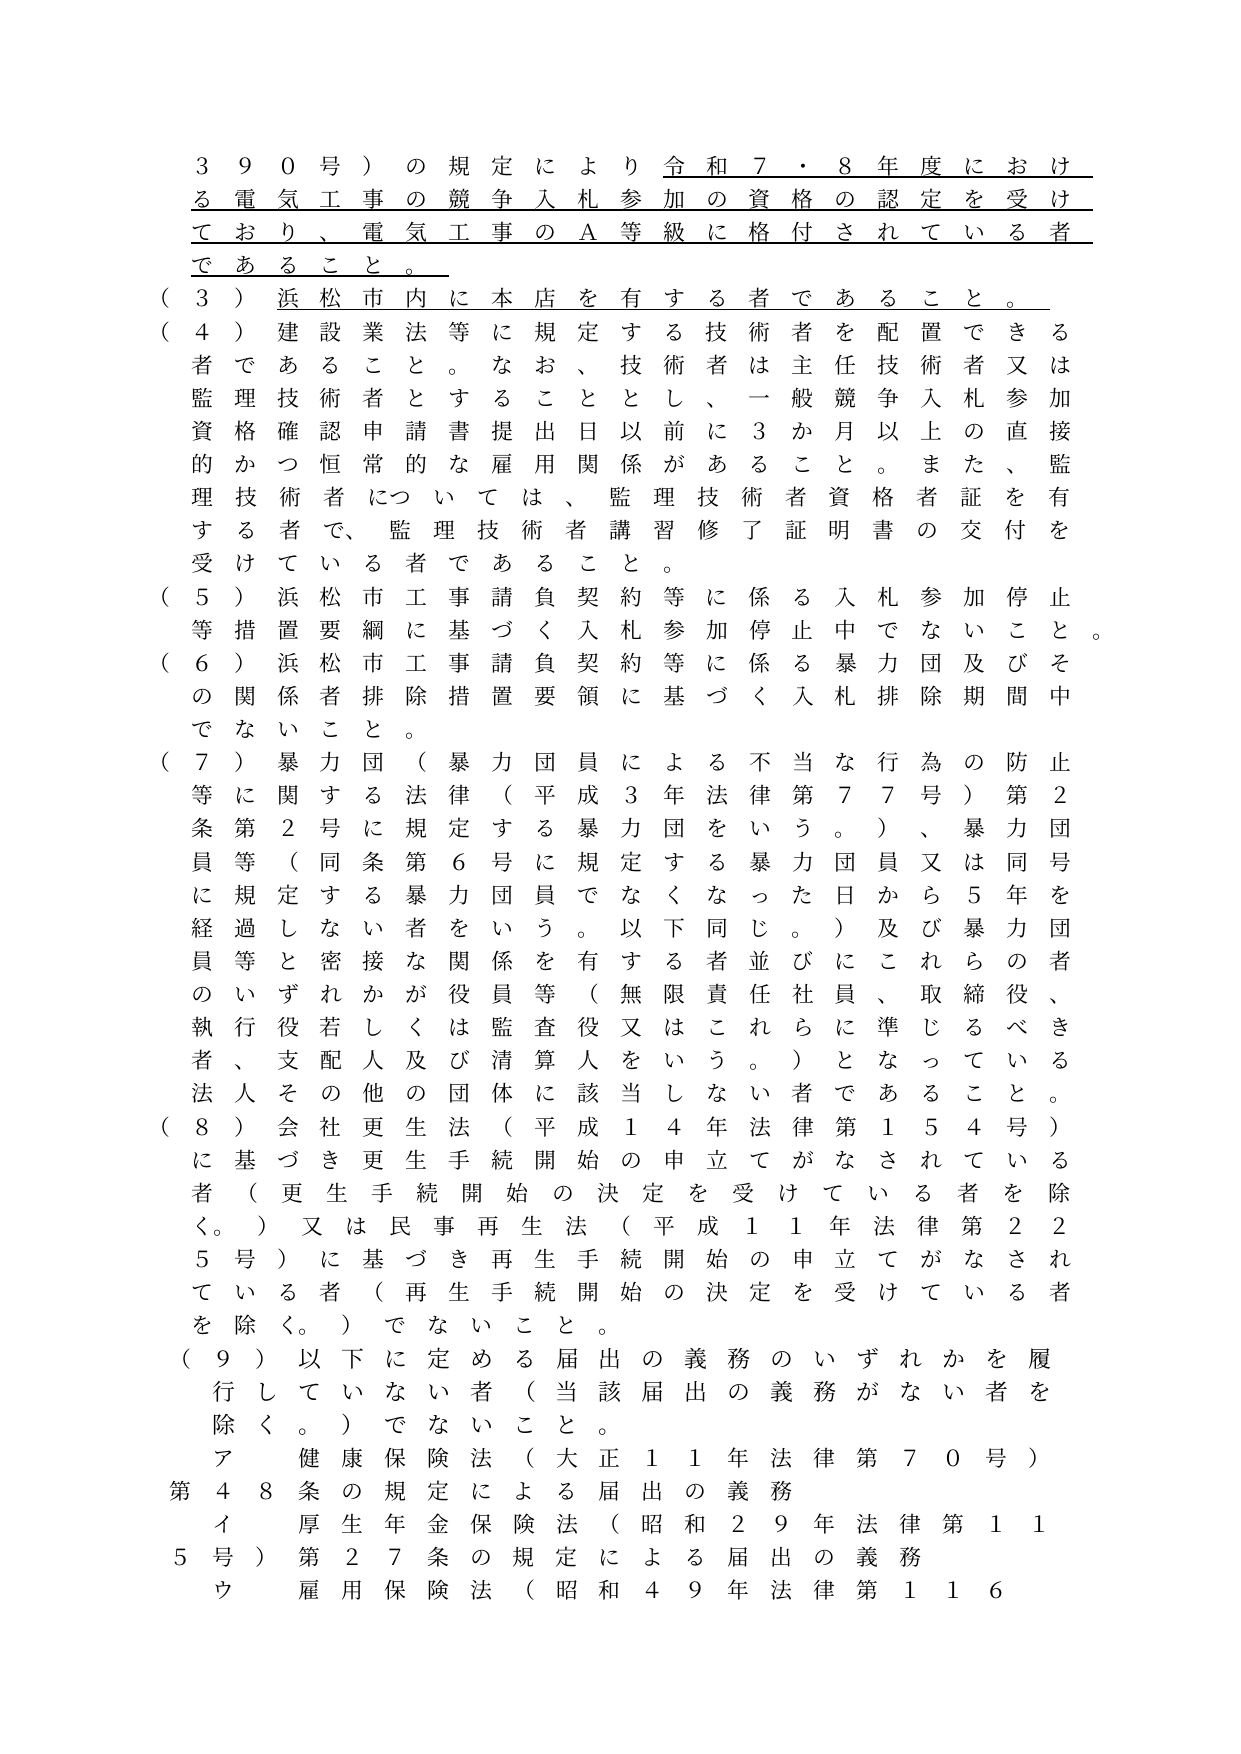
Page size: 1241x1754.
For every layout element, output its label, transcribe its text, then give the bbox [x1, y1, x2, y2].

text イ 厚生年金保険法（昭和２９年法律第１１５号）第２７条の規定による届出の義務 [164, 1506, 1092, 1573]
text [148, 148, 1092, 281]
text （３）浜松市内に本店を有する者であること。 [148, 281, 1092, 314]
text （８）会社更生法（平成１４年法律第１５４号）に基づき更生手続開始の申立てがなされている者（更生手続開始の決定を受けている者を除く。）又は民事再生法（平成１１年法律第２２５号）に基づき再生手続開始の申立てがなされている者（再生手続開始の決定を受けている者を除く。）でないこと。 [148, 1109, 1092, 1341]
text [164, 1573, 1092, 1606]
text ア 健康保険法（大正１１年法律第７０号）第４８条の規定による届出の義務 [164, 1440, 1092, 1506]
text （４）建設業法等に規定する技術者を配置できる者であること。なお、技術者は主任技術者又は監理技術者とすることとし、一般競争入札参加資格確認申請書提出日以前に３か月以上の直接的かつ恒常的な雇用関係があること。また、監理技術者については、監理技術者資格者証を有する者で、監理技術者講習修了証明書の交付を受けている者であること。 [148, 314, 1092, 579]
text （５）浜松市工事請負契約等に係る入札参加停止等措置要綱に基づく入札参加停止中でないこと。 [148, 579, 1092, 645]
text （６）浜松市工事請負契約等に係る暴力団及びその関係者排除措置要領に基づく入札排除期間中でないこと。 [148, 645, 1092, 744]
text （９）以下に定める届出の義務のいずれかを履行していない者（当該届出の義務がない者を除く。）でないこと。 [150, 1341, 1092, 1440]
text （７）暴力団（暴力団員による不当な行為の防止等に関する法律（平成３年法律第７７号）第２条第２号に規定する暴力団をいう。）、暴力団員等（同条第６号に規定する暴力団員又は同号に規定する暴力団員でなくなった日から５年を経過しない者をいう。以下同じ。）及び暴力団員等と密接な関係を有する者並びにこれらの者のいずれかが役員等（無限責任社員、取締役、執行役若しくは監査役又はこれらに準じるべき者、支配人及び清算人をいう。）となっている法人その他の団体に該当しない者であること。 [148, 744, 1092, 1109]
